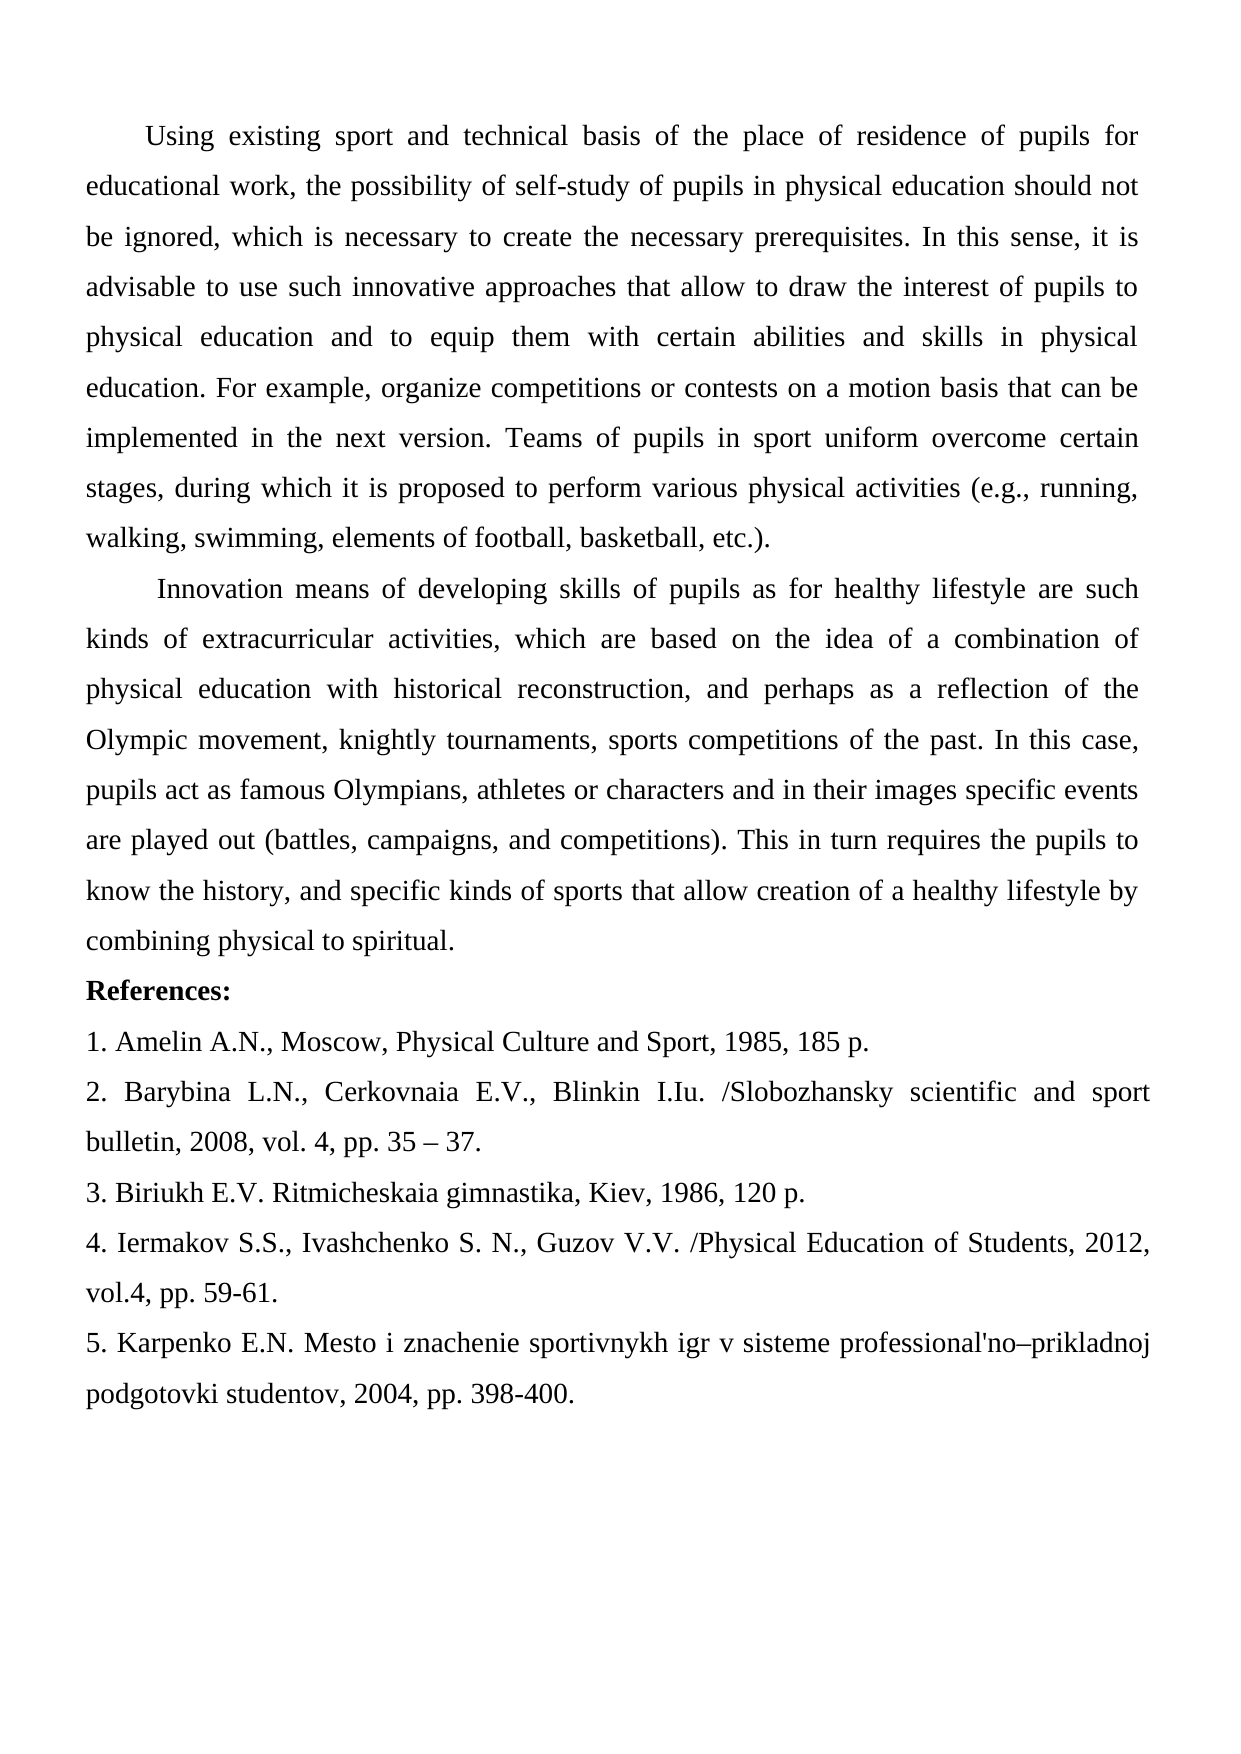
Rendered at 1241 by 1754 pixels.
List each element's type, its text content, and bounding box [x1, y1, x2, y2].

text 3. Biriukh E.V. Ritmicheskaia gimnastika, Kiev, 1986, 120 p. [86, 1175, 1152, 1208]
text 1. Amelin A.N., Moscow, Physical Culture and Sport, 1985, 185 p. [86, 1024, 1152, 1057]
text References: [86, 973, 1152, 1007]
text Innovation means of developing skills of pupils as for healthy lifestyle are such kinds of extracurricular activities, which are based on the idea of a combination of physical education with historical reconstruction, and perhaps as a reflection of the Olympic movement, knightly tournaments, sports competitions of the past. In this case, pupils act as famous Olympians, athletes or characters and in their images specific events are played out (battles, campaigns, and competitions). This in turn requires the pupils to know the history, and specific kinds of sports that allow creation of a healthy lifestyle by combining physical to spiritual. [86, 571, 1140, 957]
text 2. Barybina L.N., Cerkovnaia E.V., Blinkin I.Iu. /Slobozhansky scientific and sport bulletin, 2008, vol. 4, pp. 35 – 37. [86, 1074, 1152, 1158]
text Using existing sport and technical basis of the place of residence of pupils for educational work, the possibility of self-study of pupils in physical education should not be ignored, which is necessary to create the necessary prerequisites. In this sense, it is advisable to use such innovative approaches that allow to draw the interest of pupils to physical education and to equip them with certain abilities and skills in physical education. For example, organize competitions or contests on a motion basis that can be implemented in the next version. Teams of pupils in sport uniform overcome certain stages, during which it is proposed to perform various physical activities (e.g., running, walking, swimming, elements of football, basketball, etc.). [86, 118, 1140, 554]
text 5. Karpenko E.N. Mesto i znachenie sportivnykh igr v sisteme professional'no–prikladnoj podgotovki studentov, 2004, pp. 398-400. [86, 1326, 1152, 1409]
text 4. Iermakov S.S., Ivashchenko S. N., Guzov V.V. /Physical Education of Students, 2012, vol.4, pp. 59-61. [86, 1225, 1152, 1309]
